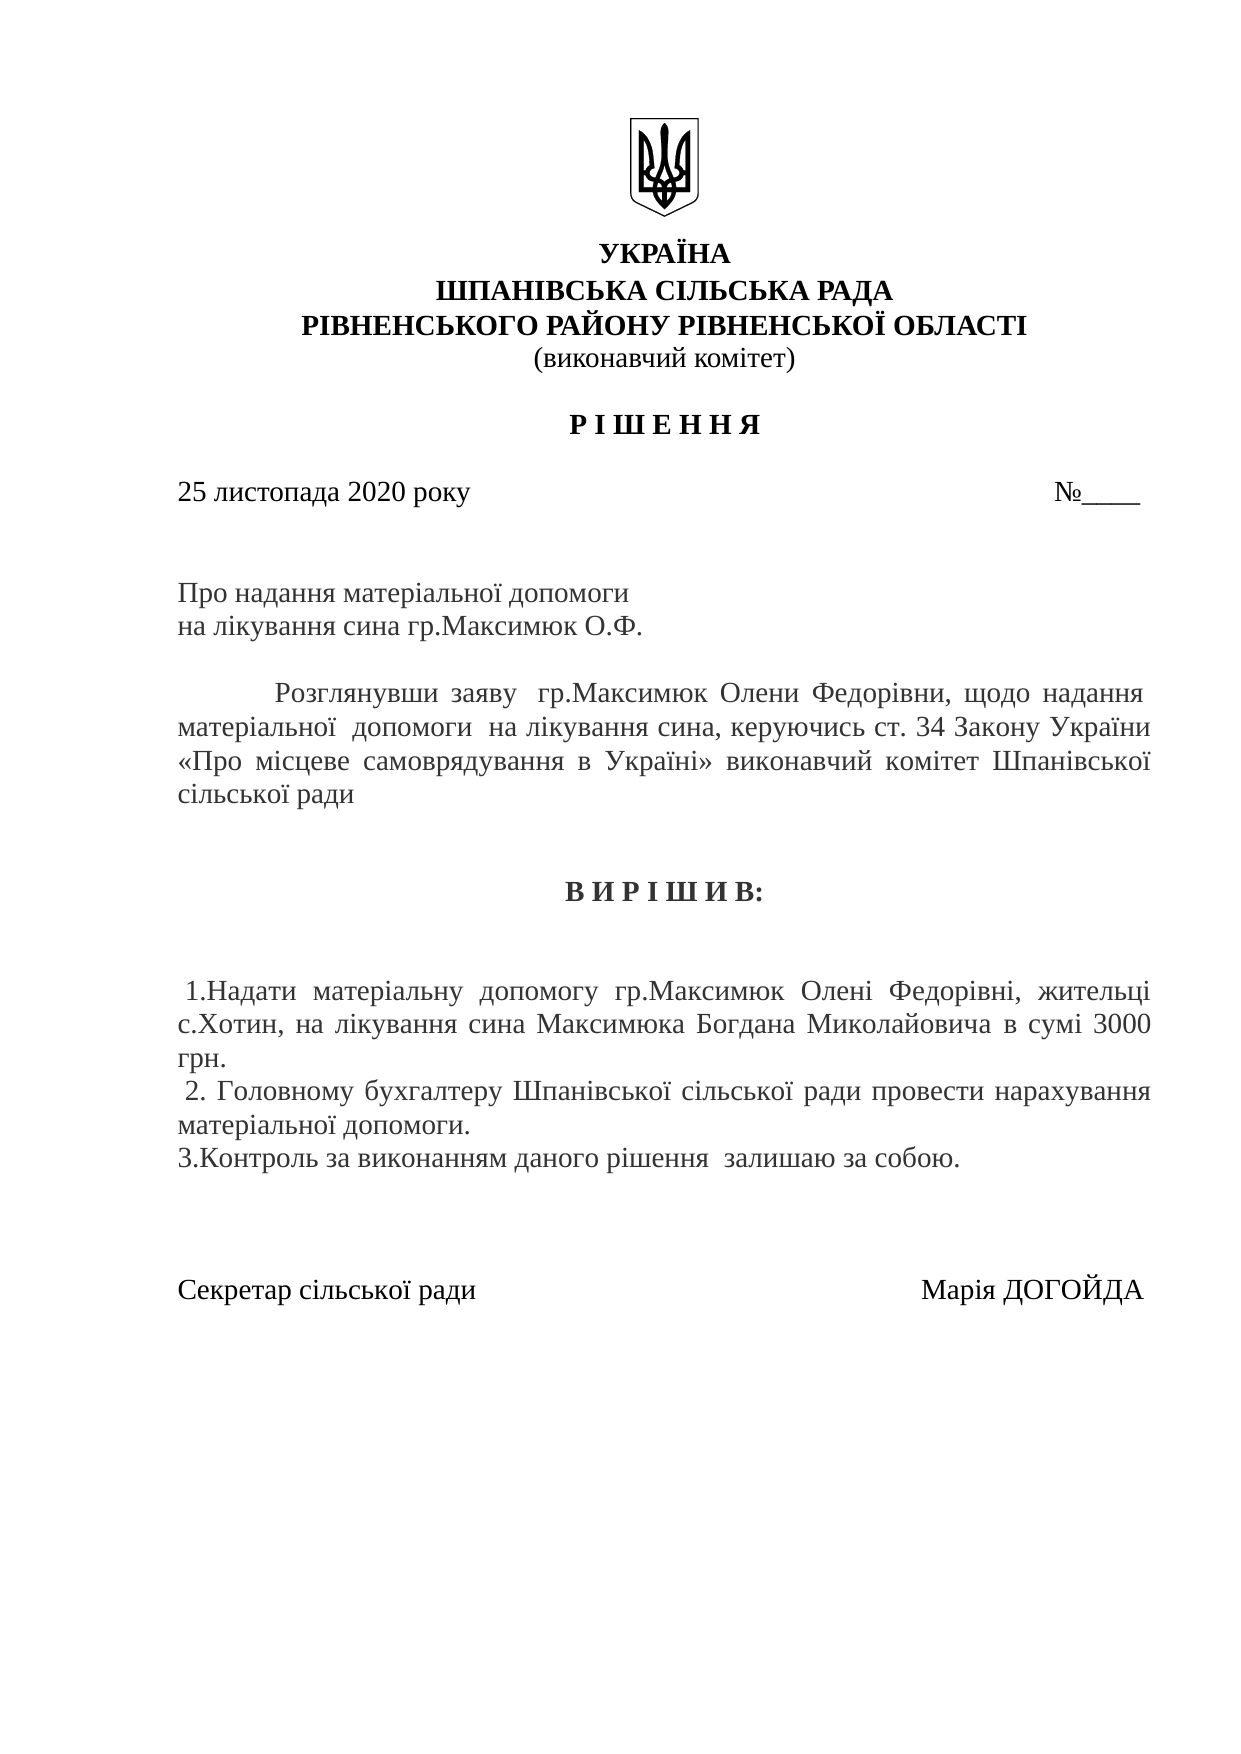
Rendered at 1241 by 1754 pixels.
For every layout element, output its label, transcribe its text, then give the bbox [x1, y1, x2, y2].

text 3.Контроль за виконанням даного рішення залишаю за собою. [177, 1141, 1152, 1174]
text В И Р І Ш И В: [177, 874, 1152, 908]
text 2. Головному бухгалтеру Шпанівської сільської ради провести нарахування матеріальної допомоги. [177, 1073, 1152, 1141]
text Про надання матеріальної допомоги [177, 575, 1152, 608]
text РІВНЕНСЬКОГО РАЙОНУ РІВНЕНСЬКОЇ ОБЛАСТІ [177, 317, 1152, 340]
text Україна [177, 236, 1152, 269]
subtitle ШПАНІВСЬКА сільська рада [871, 282, 1152, 305]
text (виконавчий комітет) [177, 340, 1152, 374]
subtitle ШПАНІВСЬКА сільська рада [177, 282, 853, 305]
text Розглянувши заяву гр.Максимюк Олени Федорівни, щодо надання матеріальної допомоги на лікування сина, керуючись ст. 34 Закону України «Про місцеве самоврядування в Україні» виконавчий комітет Шпанівської сільської ради [177, 676, 1152, 810]
text 25 листопада 2020 року №____ [177, 474, 1152, 508]
text Секретар сільської ради Марія ДОГОЙДА [177, 1272, 1152, 1306]
text Р І Ш Е Н Н Я [177, 407, 1152, 441]
text на лікування сина гр.Максимюк О.Ф. [177, 608, 1152, 642]
text 1.Надати матеріальну допомогу гр.Максимюк Олені Федорівні, жительці с.Хотин, на лікування сина Максимюка Богдана Миколайовича в сумі 3000 грн. [177, 973, 1152, 1073]
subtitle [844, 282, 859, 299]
